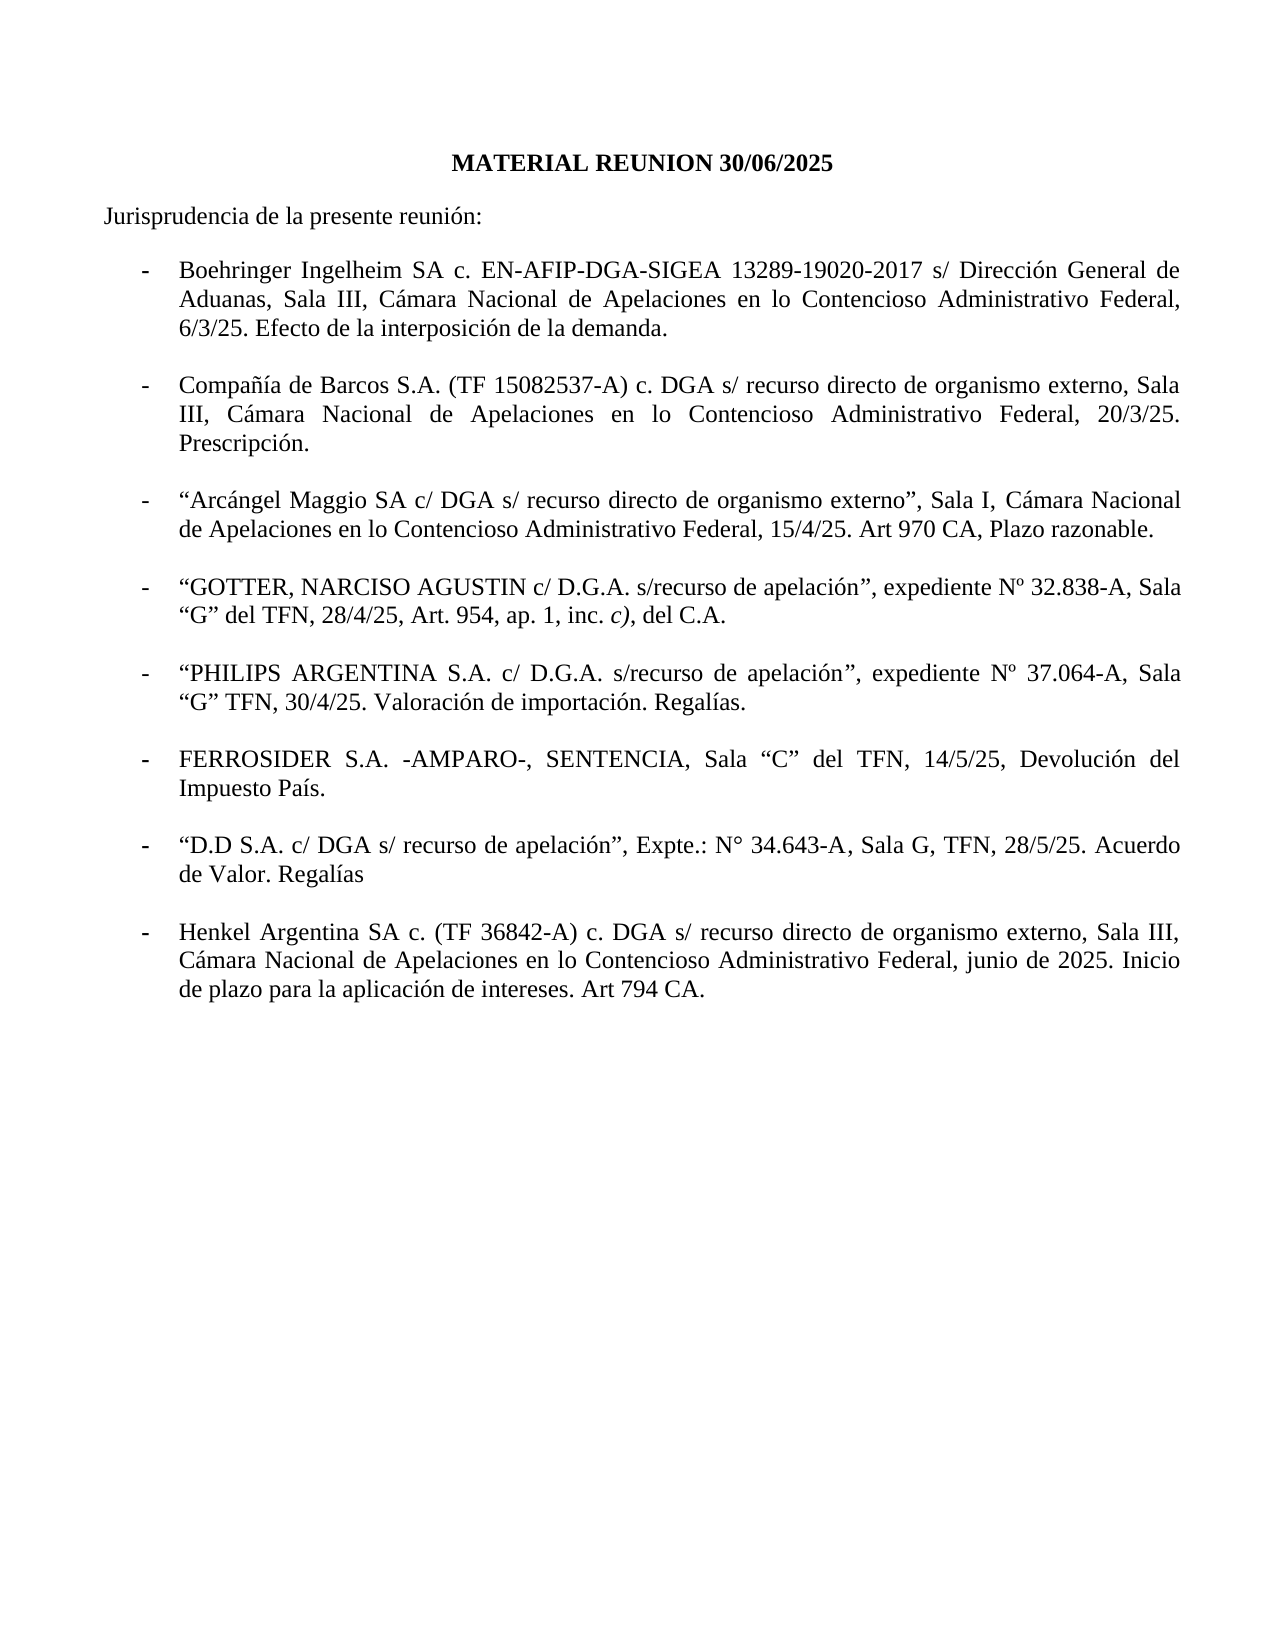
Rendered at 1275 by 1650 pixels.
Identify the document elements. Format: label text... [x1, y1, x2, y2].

list FERROSIDER S.A. -AMPARO-, SENTENCIA, Sala “C” del TFN, 14/5/25, Devolución del Impuesto País. [141, 744, 1181, 802]
list “PHILIPS ARGENTINA S.A. c/ D.G.A. s/recurso de apelación”, expediente Nº 37.064-A, Sala “G” TFN, 30/4/25. Valoración de importación. Regalías. [141, 658, 1181, 715]
list Boehringer Ingelheim SA c. EN-AFIP-DGA-SIGEA 13289-19020-2017 s/ Dirección General de Aduanas, Sala III, Cámara Nacional de Apelaciones en lo Contencioso Administrativo Federal, 6/3/25. Efecto de la interposición de la demanda. [141, 255, 1181, 342]
list “GOTTER, NARCISO AGUSTIN c/ D.G.A. s/recurso de apelación”, expediente Nº 32.838-A, Sala “G” del TFN, 28/4/25, Art. 954, ap. 1, inc. c), del C.A. [141, 572, 1181, 629]
text MATERIAL REUNION 30/06/2025 [103, 148, 1181, 176]
list Henkel Argentina SA c. (TF 36842-A) c. DGA s/ recurso directo de organismo externo, Sala III, Cámara Nacional de Apelaciones en lo Contencioso Administrativo Federal, junio de 2025. Inicio de plazo para la aplicación de intereses. Art 794 CA. [141, 917, 1181, 1003]
list “D.D S.A. c/ DGA s/ recurso de apelación”, Expte.: N° 34.643-A, Sala G, TFN, 28/5/25. Acuerdo de Valor. Regalías [141, 830, 1181, 888]
list Compañía de Barcos S.A. (TF 15082537-A) c. DGA s/ recurso directo de organismo externo, Sala III, Cámara Nacional de Apelaciones en lo Contencioso Administrativo Federal, 20/3/25. Prescripción. [141, 370, 1181, 457]
list “Arcángel Maggio SA c/ DGA s/ recurso directo de organismo externo”, Sala I, Cámara Nacional de Apelaciones en lo Contencioso Administrativo Federal, 15/4/25. Art 970 CA, Plazo razonable. [141, 485, 1181, 543]
text Jurisprudencia de la presente reunión: [103, 201, 1181, 230]
